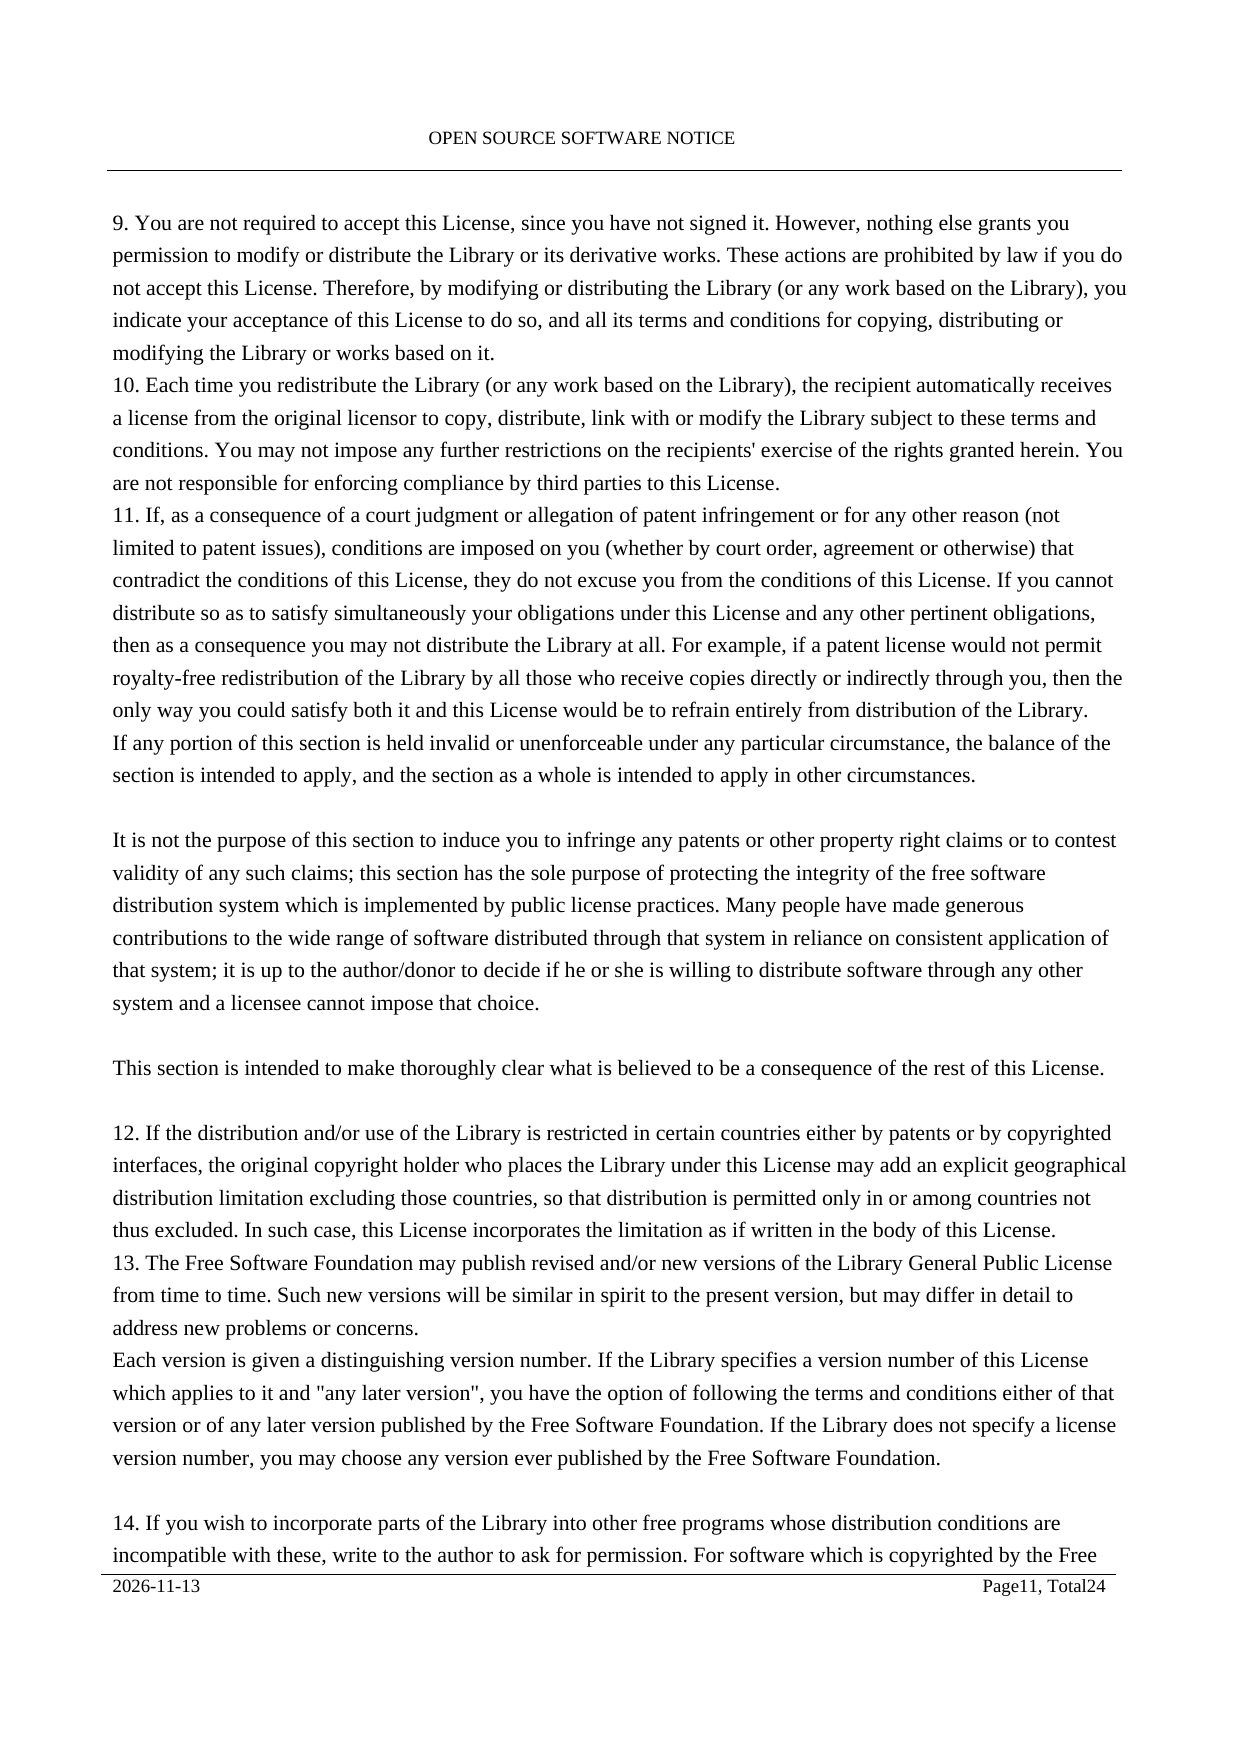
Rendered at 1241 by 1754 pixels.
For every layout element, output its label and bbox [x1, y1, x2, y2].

text [112, 206, 1128, 1571]
